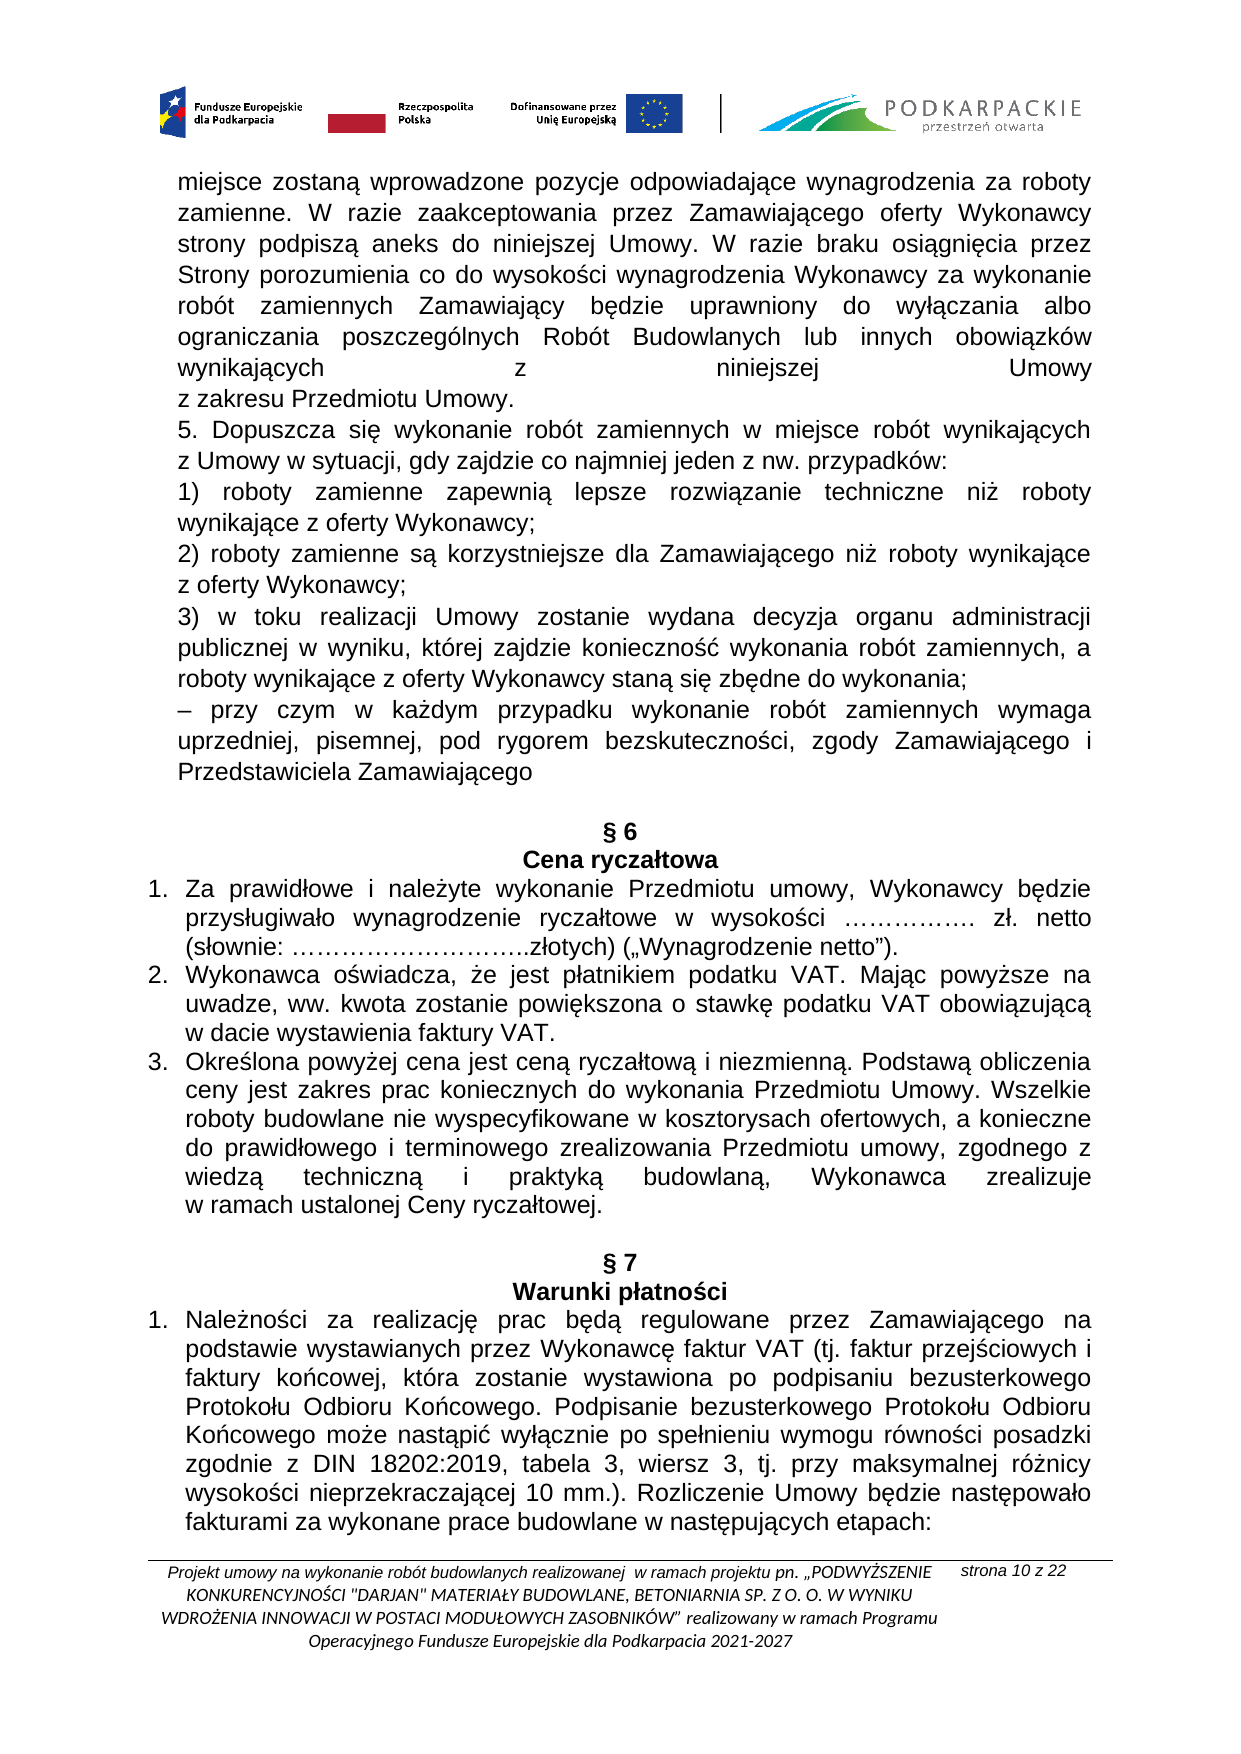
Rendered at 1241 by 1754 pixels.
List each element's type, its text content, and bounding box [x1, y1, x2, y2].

list Za prawidłowe i należyte wykonanie Przedmiotu umowy, Wykonawcy będzie przysługiwało wynagrodzenie ryczałtowe w wysokości ……………. zł. netto (słownie: ………………………..złotych) („Wynagrodzenie netto”). [148, 874, 1093, 960]
text 1) roboty zamienne zapewnią lepsze rozwiązanie techniczne niż roboty wynikające z oferty Wykonawcy; [177, 477, 1093, 537]
text Warunki płatności [148, 1277, 1093, 1305]
list Określona powyżej cena jest ceną ryczałtową i niezmienną. Podstawą obliczenia ceny jest zakres prac koniecznych do wykonania Przedmiotu Umowy. Wszelkie roboty budowlane nie wyspecyfikowane w kosztorysach ofertowych, a konieczne do prawidłowego i terminowego zrealizowania Przedmiotu umowy, zgodnego z wiedzą techniczną i praktyką budowlaną, Wykonawca zrealizuje w ramach ustalonej Ceny ryczałtowej. [148, 1047, 1093, 1219]
list Wykonawca oświadcza, że jest płatnikiem podatku VAT. Mając powyższe na uwadze, ww. kwota zostanie powiększona o stawkę podatku VAT obowiązującą w dacie wystawienia faktury VAT. [148, 960, 1093, 1047]
text § 6 [148, 817, 1093, 845]
picture [147, 73, 1093, 151]
text 5. Dopuszcza się wykonanie robót zamiennych w miejsce robót wynikających z Umowy w sytuacji, gdy zajdzie co najmniej jeden z nw. przypadków: [177, 415, 1093, 475]
list – przy czym w każdym przypadku wykonanie robót zamiennych wymaga uprzedniej, pisemnej, pod rygorem bezskuteczności, zgody Zamawiającego i Przedstawiciela Zamawiającego [177, 695, 1093, 786]
text 3) w toku realizacji Umowy zostanie wydana decyzja organu administracji publicznej w wyniku, której zajdzie konieczność wykonania robót zamiennych, a roboty wynikające z oferty Wykonawcy staną się zbędne do wykonania; [177, 602, 1093, 692]
text Cena ryczałtowa [148, 845, 1093, 874]
list Należności za realizację prac będą regulowane przez Zamawiającego na podstawie wystawianych przez Wykonawcę faktur VAT (tj. faktur przejściowych i faktury końcowej, która zostanie wystawiona po podpisaniu bezusterkowego Protokołu Odbioru Końcowego. Podpisanie bezusterkowego Protokołu Odbioru Końcowego może nastąpić wyłącznie po spełnieniu wymogu równości posadzki zgodnie z DIN 18202:2019, tabela 3, wiersz 3, tj. przy maksymalnej różnicy wysokości nieprzekraczającej 10 mm.). Rozliczenie Umowy będzie następowało fakturami za wykonane prace budowlane w następujących etapach: [148, 1305, 1093, 1535]
text § 7 [148, 1248, 1093, 1277]
text 2) roboty zamienne są korzystniejsze dla Zamawiającego niż roboty wynikające z oferty Wykonawcy; [177, 539, 1093, 599]
